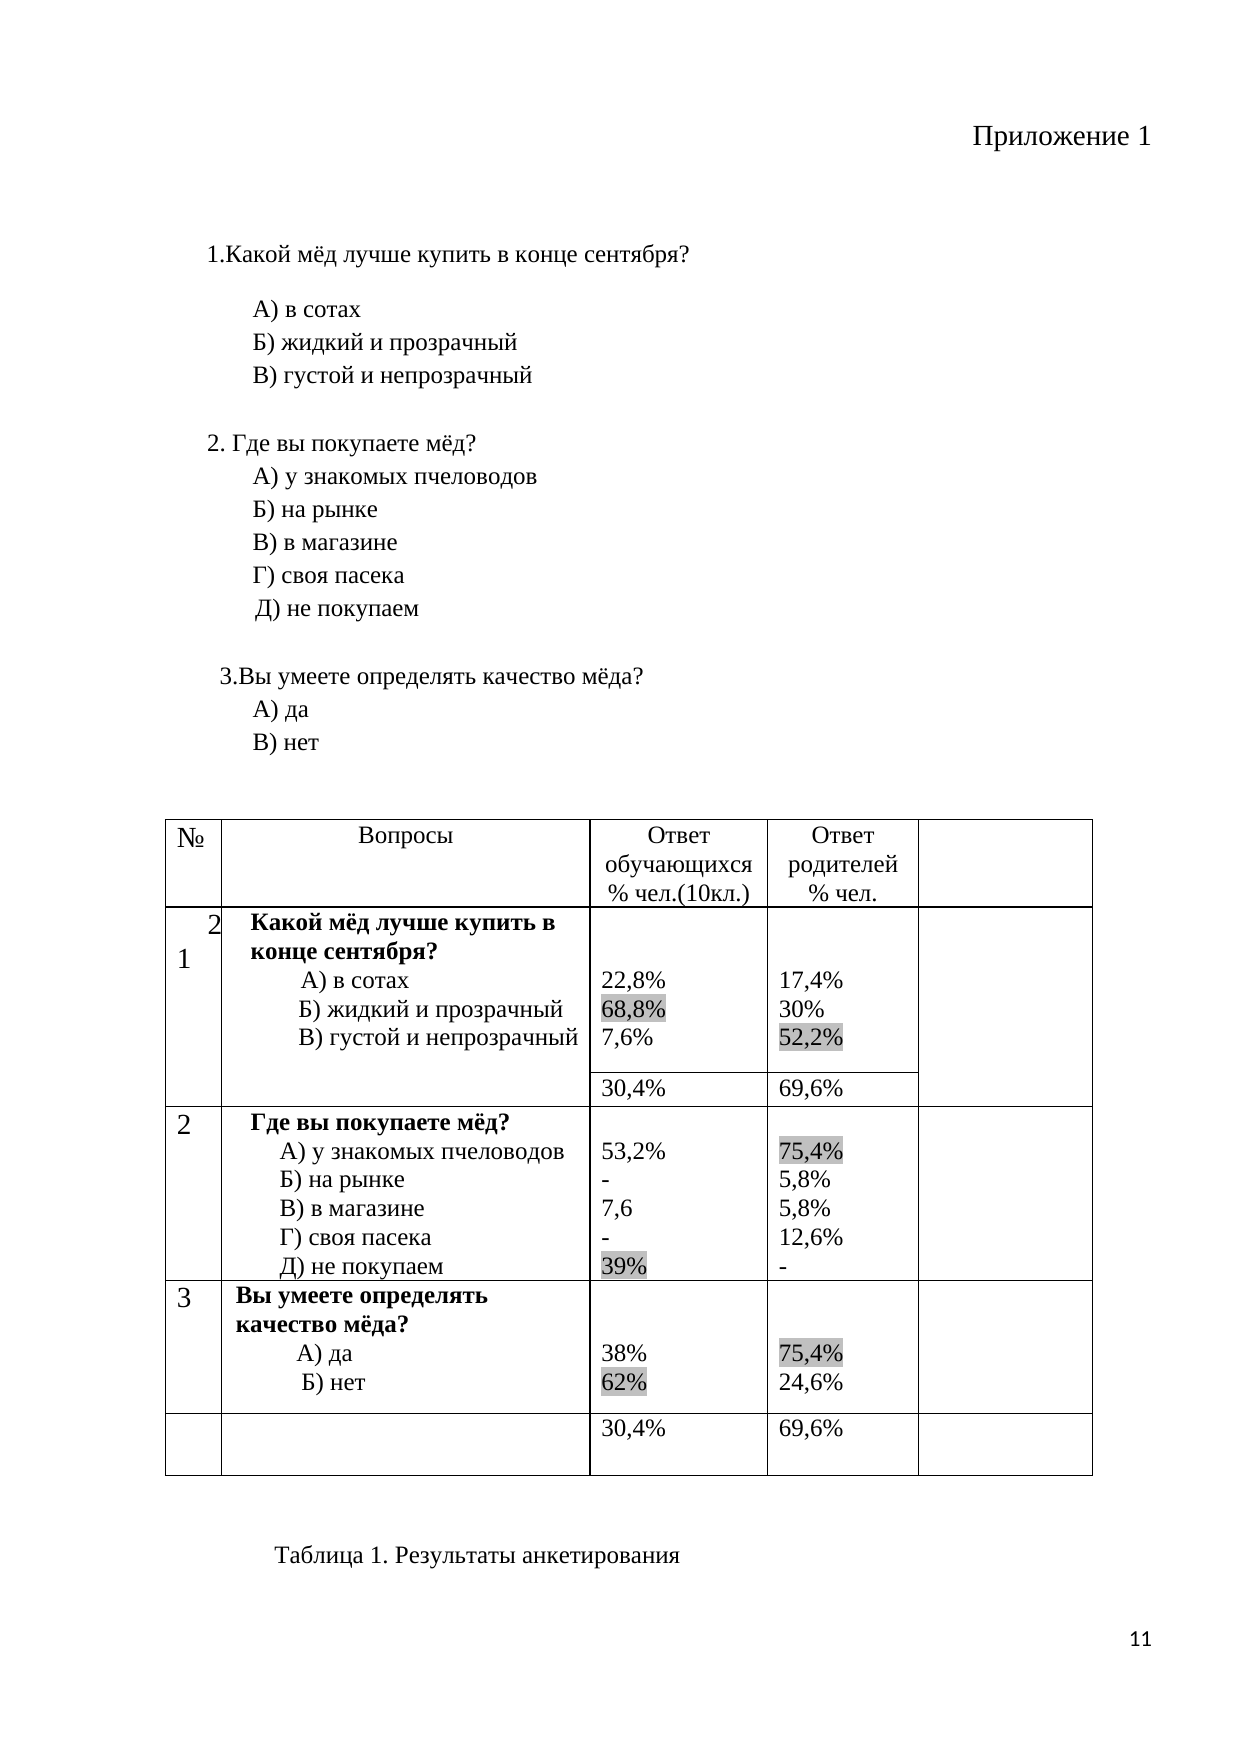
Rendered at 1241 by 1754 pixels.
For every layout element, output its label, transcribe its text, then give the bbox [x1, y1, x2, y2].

table_cell [166, 1414, 221, 1474]
list А) в сотах [252, 294, 1152, 323]
table_cell [919, 1281, 1092, 1412]
table_cell [919, 1107, 1092, 1279]
list Таблица 1. Результаты анкетирования [252, 1540, 1152, 1569]
table_cell Какой мёд лучше купить в конце сентября? А) в сотах Б) жидкий и прозрачный В) густой и непрозрачный [222, 908, 589, 1106]
table_cell 75,4% 5,8% 5,8% 12,6% - [768, 1107, 918, 1279]
table_cell Где вы покупаете мёд? А) у знакомых пчеловодов Б) на рынке В) в магазине Г) своя пасека Д) не покупаем [222, 1107, 589, 1279]
table_header Вопросы [222, 820, 589, 906]
table_cell Вы умеете определять качество мёда? А) да Б) нет [222, 1281, 589, 1412]
table_cell 53,2% - 7,6 - 39% [591, 1107, 767, 1279]
table_cell 3 [166, 1281, 221, 1412]
table_cell [919, 1414, 1092, 1474]
list Б) на рынке [252, 494, 1152, 523]
table_cell [222, 1414, 589, 1474]
list В) нет [252, 727, 1152, 756]
table_cell 75,4% 24,6% [768, 1281, 918, 1412]
table_cell 22,8% 68,8% 7,6% [591, 908, 767, 1072]
list 2. Где вы покупаете мёд? [207, 428, 1152, 457]
table_cell 30,4% [591, 1073, 767, 1106]
list В) в магазине [252, 527, 1152, 556]
table_cell 17,4% 30% 52,2% [768, 908, 918, 1072]
list Б) жидкий и прозрачный [252, 327, 1152, 356]
table_header Ответ обучающихся % чел.(10кл.) [591, 820, 767, 906]
table_cell 2 1 [166, 908, 221, 1106]
table_cell 69,6% [768, 1414, 918, 1474]
table_cell 38% 62% [591, 1281, 767, 1412]
list 3.Вы умеете определять качество мёда? [162, 661, 1152, 690]
list В) густой и непрозрачный [252, 360, 1152, 389]
list А) у знакомых пчеловодов [252, 461, 1152, 490]
table_header Ответ родителей % чел. [768, 820, 918, 906]
table_header № [166, 820, 221, 906]
list Г) своя пасека [252, 560, 1152, 589]
table_cell 69,6% [768, 1073, 918, 1106]
list А) да [252, 694, 1152, 723]
table_cell 2 [166, 1107, 221, 1279]
table_cell [919, 908, 1092, 1106]
text 1.Какой мёд лучше купить в конце сентября? [177, 239, 1152, 268]
list Приложение 1 [177, 118, 1152, 152]
table_header [919, 820, 1092, 906]
table_cell 30,4% [591, 1414, 767, 1474]
list Д) не покупаем [236, 593, 1152, 622]
